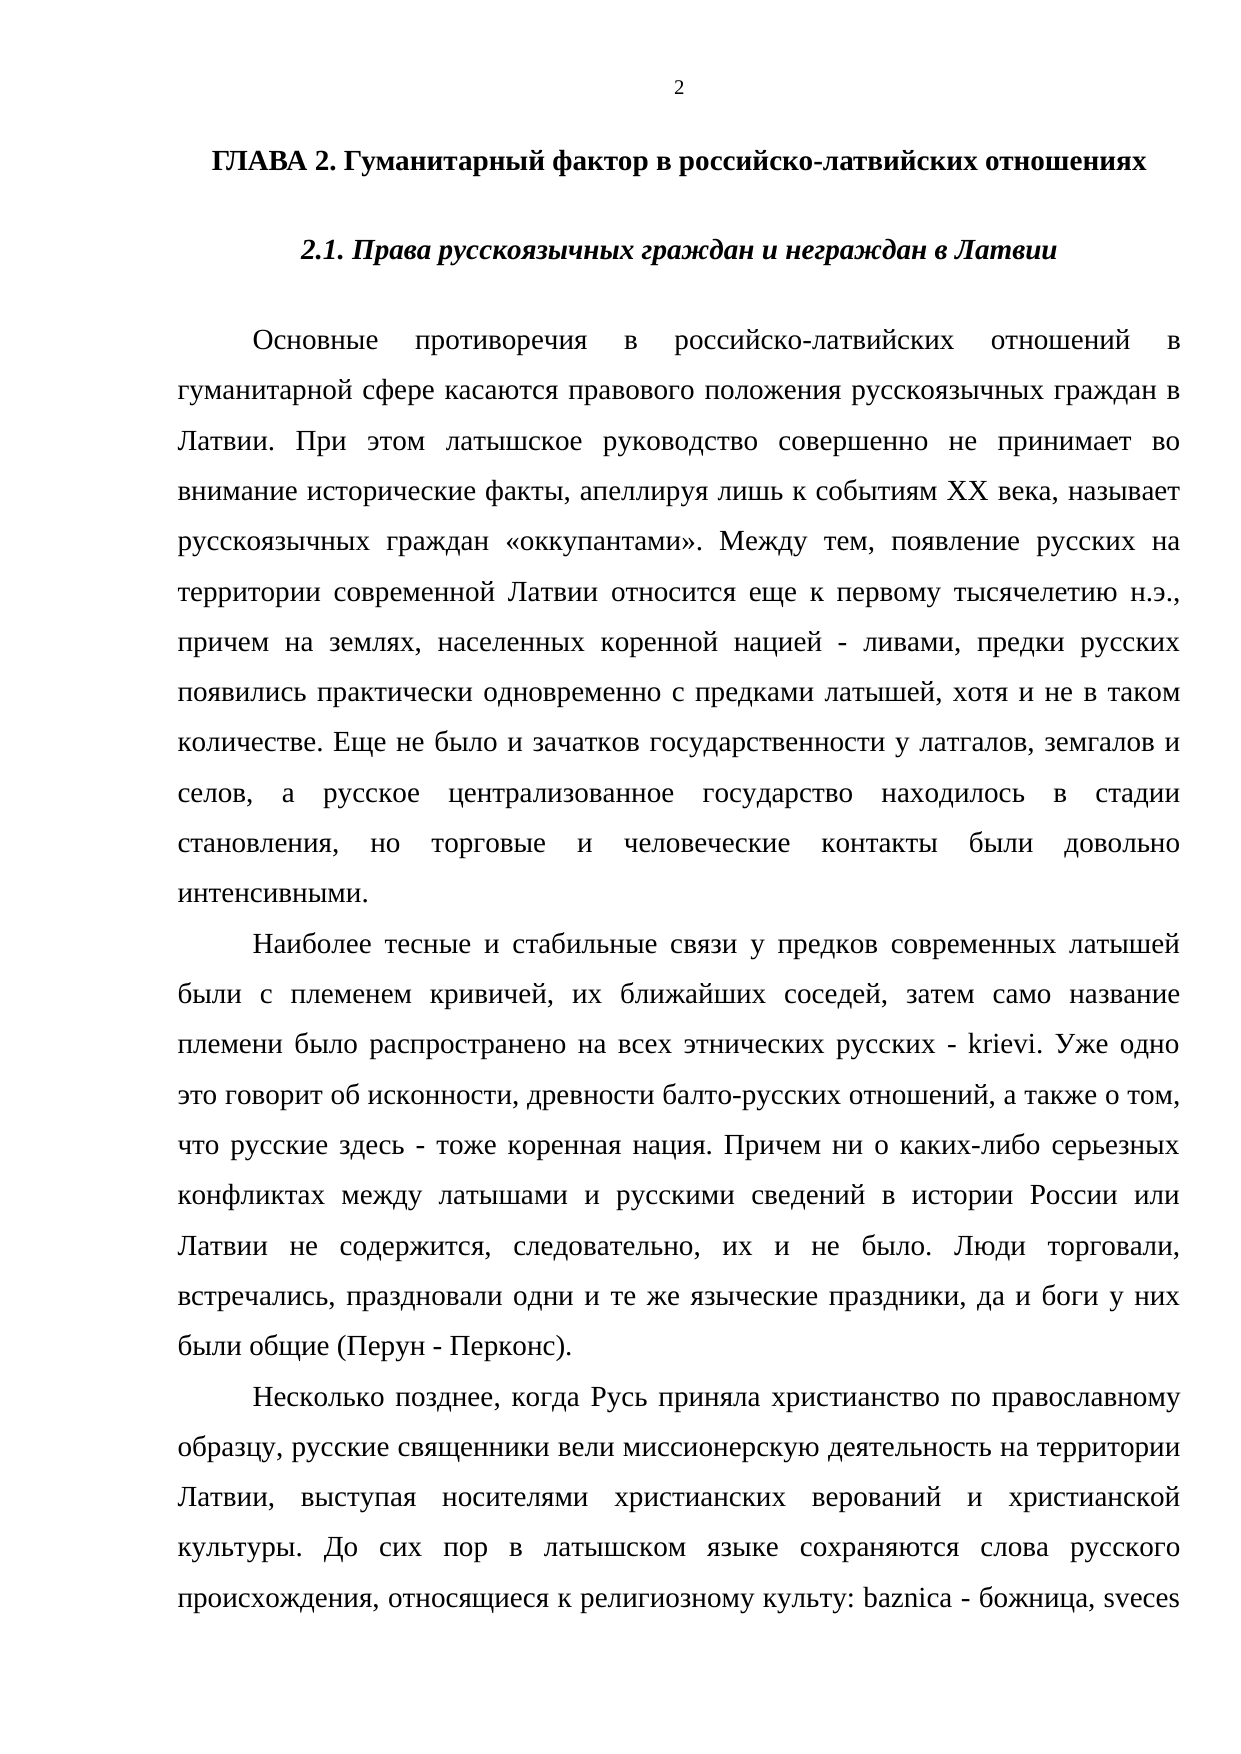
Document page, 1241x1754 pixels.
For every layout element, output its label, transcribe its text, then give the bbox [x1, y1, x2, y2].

subtitle ГЛАВА 2. Гуманитарный фактор в российско-латвийских отношениях [177, 143, 1181, 177]
text Основные противоречия в российско-латвийских отношений в гуманитарной сфере касаются правового положения русскоязычных граждан в Латвии. При этом латышское руководство совершенно не принимает во внимание исторические факты, апеллируя лишь к событиям ХХ века, называет русскоязычных граждан «оккупантами». Между тем, появление русских на территории современной Латвии относится еще к первому тысячелетию н.э., причем на землях, населенных коренной нацией - ливами, предки русских появились практически одновременно с предками латышей, хотя и не в таком количестве. Еще не было и зачатков государственности у латгалов, земгалов и селов, а русское централизованное государство находилось в стадии становления, но торговые и человеческие контакты были довольно интенсивными. [177, 322, 1181, 909]
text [177, 1379, 1181, 1613]
text Наиболее тесные и стабильные связи у предков современных латышей были с племенем кривичей, их ближайших соседей, затем само название племени было распространено на всех этнических русских - krievi. Уже одно это говорит об исконности, древности балто-русских отношений, а также о том, что русские здесь - тоже коренная нация. Причем ни о каких-либо серьезных конфликтах между латышами и русскими сведений в истории России или Латвии не содержится, следовательно, их и не было. Люди торговали, встречались, праздновали одни и те же языческие праздники, да и боги у них были общие (Перун - Перконс). [177, 926, 1181, 1362]
subtitle 2.1. Права русскоязычных граждан и неграждан в Латвии [177, 232, 1181, 266]
